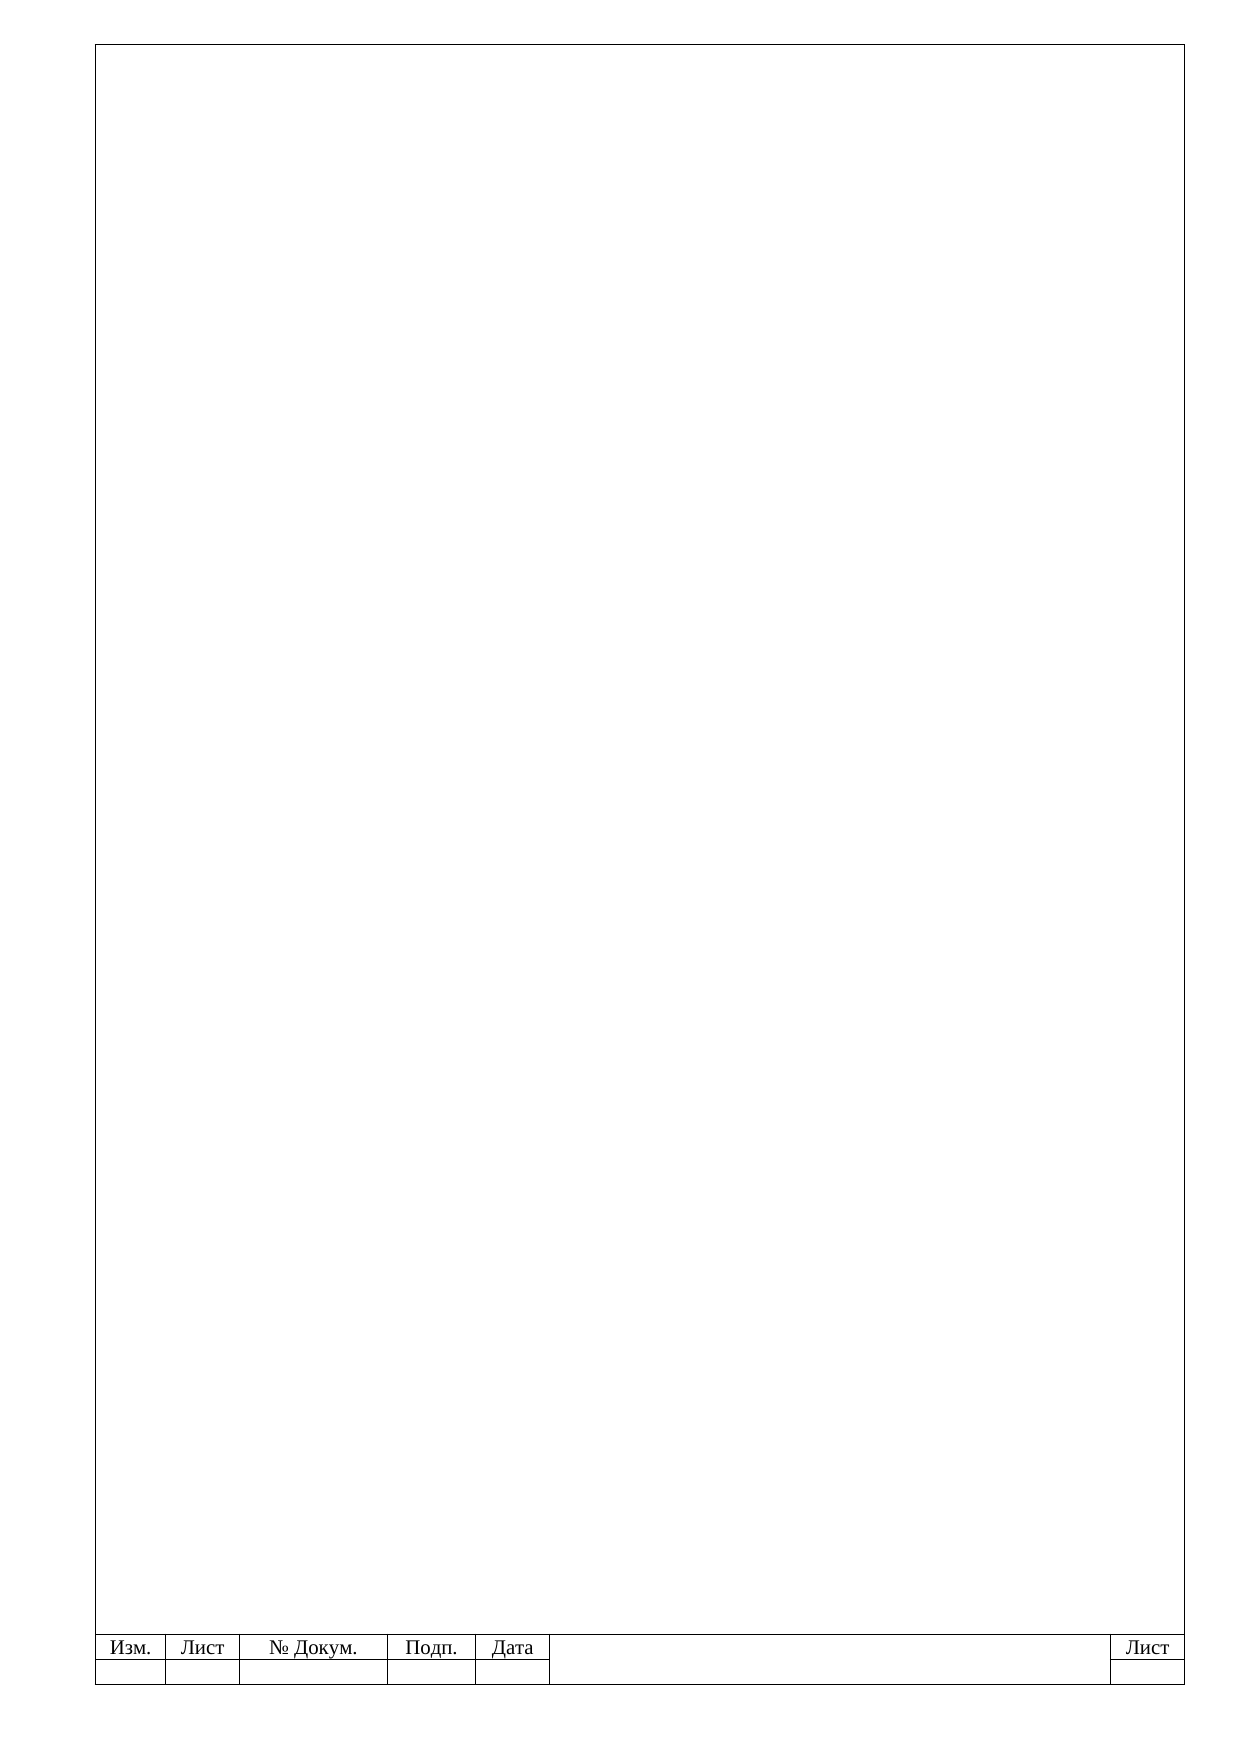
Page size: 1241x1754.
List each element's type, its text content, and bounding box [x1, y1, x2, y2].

table_cell Лист [166, 1635, 239, 1659]
table_cell Лист [1111, 1635, 1184, 1659]
table_cell [166, 1660, 239, 1684]
table_header [96, 45, 1184, 1633]
table_cell № Докум. [240, 1635, 387, 1659]
table_cell [96, 1660, 165, 1684]
table_cell Изм. [96, 1635, 165, 1659]
table_cell [388, 1660, 475, 1684]
table_cell Подп. [388, 1635, 475, 1659]
table_cell 11 [1111, 1660, 1184, 1684]
table_cell [550, 1635, 1110, 1684]
table_cell [476, 1660, 549, 1684]
table_cell [240, 1660, 387, 1684]
table_cell Дата [476, 1635, 549, 1659]
